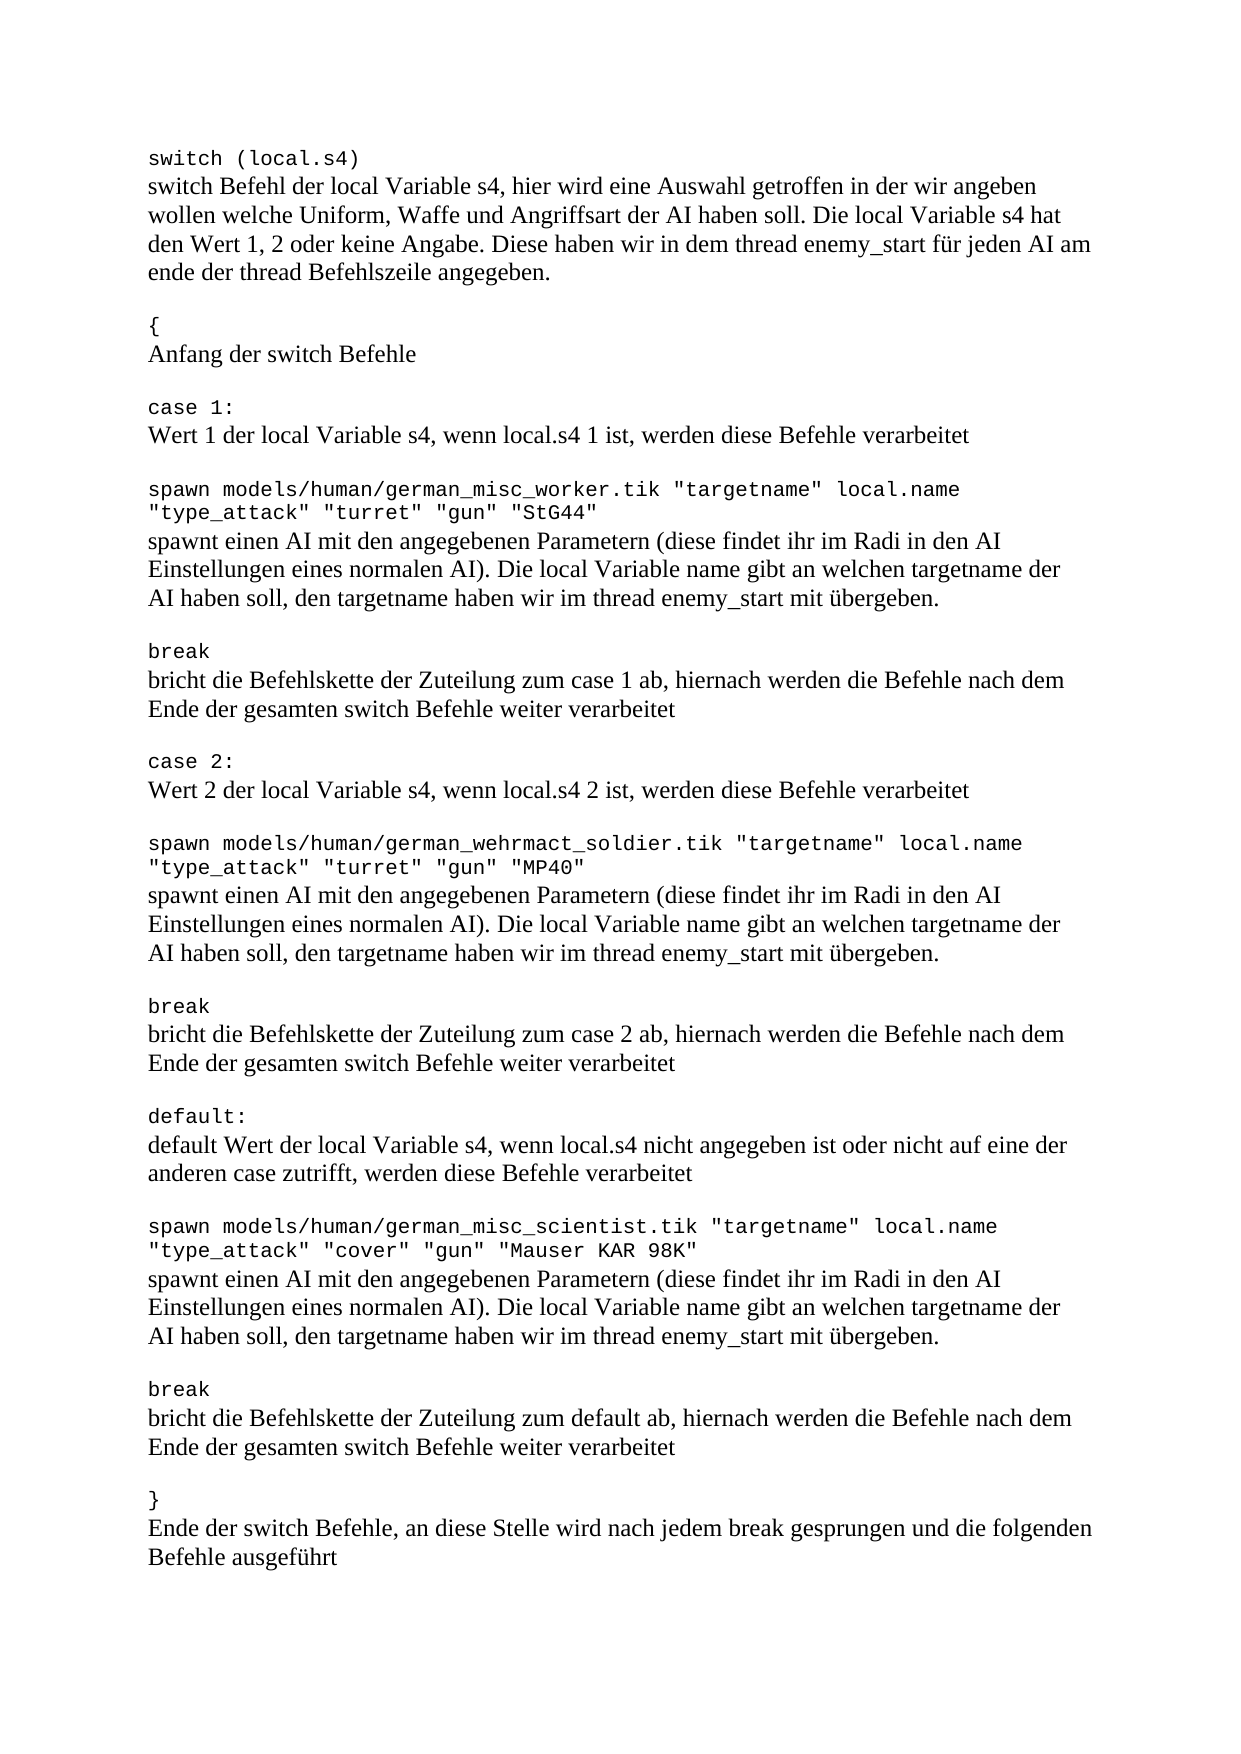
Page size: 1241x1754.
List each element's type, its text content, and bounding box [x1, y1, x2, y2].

text { Anfang der switch Befehle [148, 315, 1093, 368]
text case 1: Wert 1 der local Variable s4, wenn local.s4 1 ist, werden diese Befehle verarbeitet [148, 397, 1093, 449]
text spawn models/human/german_misc_worker.tik "targetname" local.name "type_attack" "turret" "gun" "StG44" spawnt einen AI mit den angegebenen Parametern (diese findet ihr im Radi in den AI Einstellungen eines normalen AI). Die local Variable name gibt an welchen targetname der AI haben soll, den targetname haben wir im thread enemy_start mit übergeben. [148, 478, 1093, 612]
text spawn models/human/german_misc_scientist.tik "targetname" local.name "type_attack" "cover" "gun" "Mauser KAR 98K" spawnt einen AI mit den angegebenen Parametern (diese findet ihr im Radi in den AI Einstellungen eines normalen AI). Die local Variable name gibt an welchen targetname der AI haben soll, den targetname haben wir im thread enemy_start mit übergeben. [148, 1216, 1093, 1350]
text } Ende der switch Befehle, an diese Stelle wird nach jedem break gesprungen und die folgenden Befehle ausgeführt [148, 1489, 1093, 1571]
text default: default Wert der local Variable s4, wenn local.s4 nicht angegeben ist oder nicht auf eine der anderen case zutrifft, werden diese Befehle verarbeitet [148, 1106, 1093, 1187]
text switch (local.s4) switch Befehl der local Variable s4, hier wird eine Auswahl getroffen in der wir angeben wollen welche Uniform, Waffe und Angriffsart der AI haben soll. Die local Variable s4 hat den Wert 1, 2 oder keine Angabe. Diese haben wir in dem thread enemy_start für jeden AI am ende der thread Befehlszeile angegeben. [148, 148, 1093, 286]
text break bricht die Befehlskette der Zuteilung zum default ab, hiernach werden die Befehle nach dem Ende der gesamten switch Befehle weiter verarbeitet [148, 1379, 1093, 1460]
text spawn models/human/german_wehrmact_soldier.tik "targetname" local.name "type_attack" "turret" "gun" "MP40" spawnt einen AI mit den angegebenen Parametern (diese findet ihr im Radi in den AI Einstellungen eines normalen AI). Die local Variable name gibt an welchen targetname der AI haben soll, den targetname haben wir im thread enemy_start mit übergeben. [148, 833, 1093, 967]
text break bricht die Befehlskette der Zuteilung zum case 1 ab, hiernach werden die Befehle nach dem Ende der gesamten switch Befehle weiter verarbeitet [148, 641, 1093, 722]
text case 2: Wert 2 der local Variable s4, wenn local.s4 2 ist, werden diese Befehle verarbeitet [148, 752, 1093, 804]
text break bricht die Befehlskette der Zuteilung zum case 2 ab, hiernach werden die Befehle nach dem Ende der gesamten switch Befehle weiter verarbeitet [148, 996, 1093, 1077]
